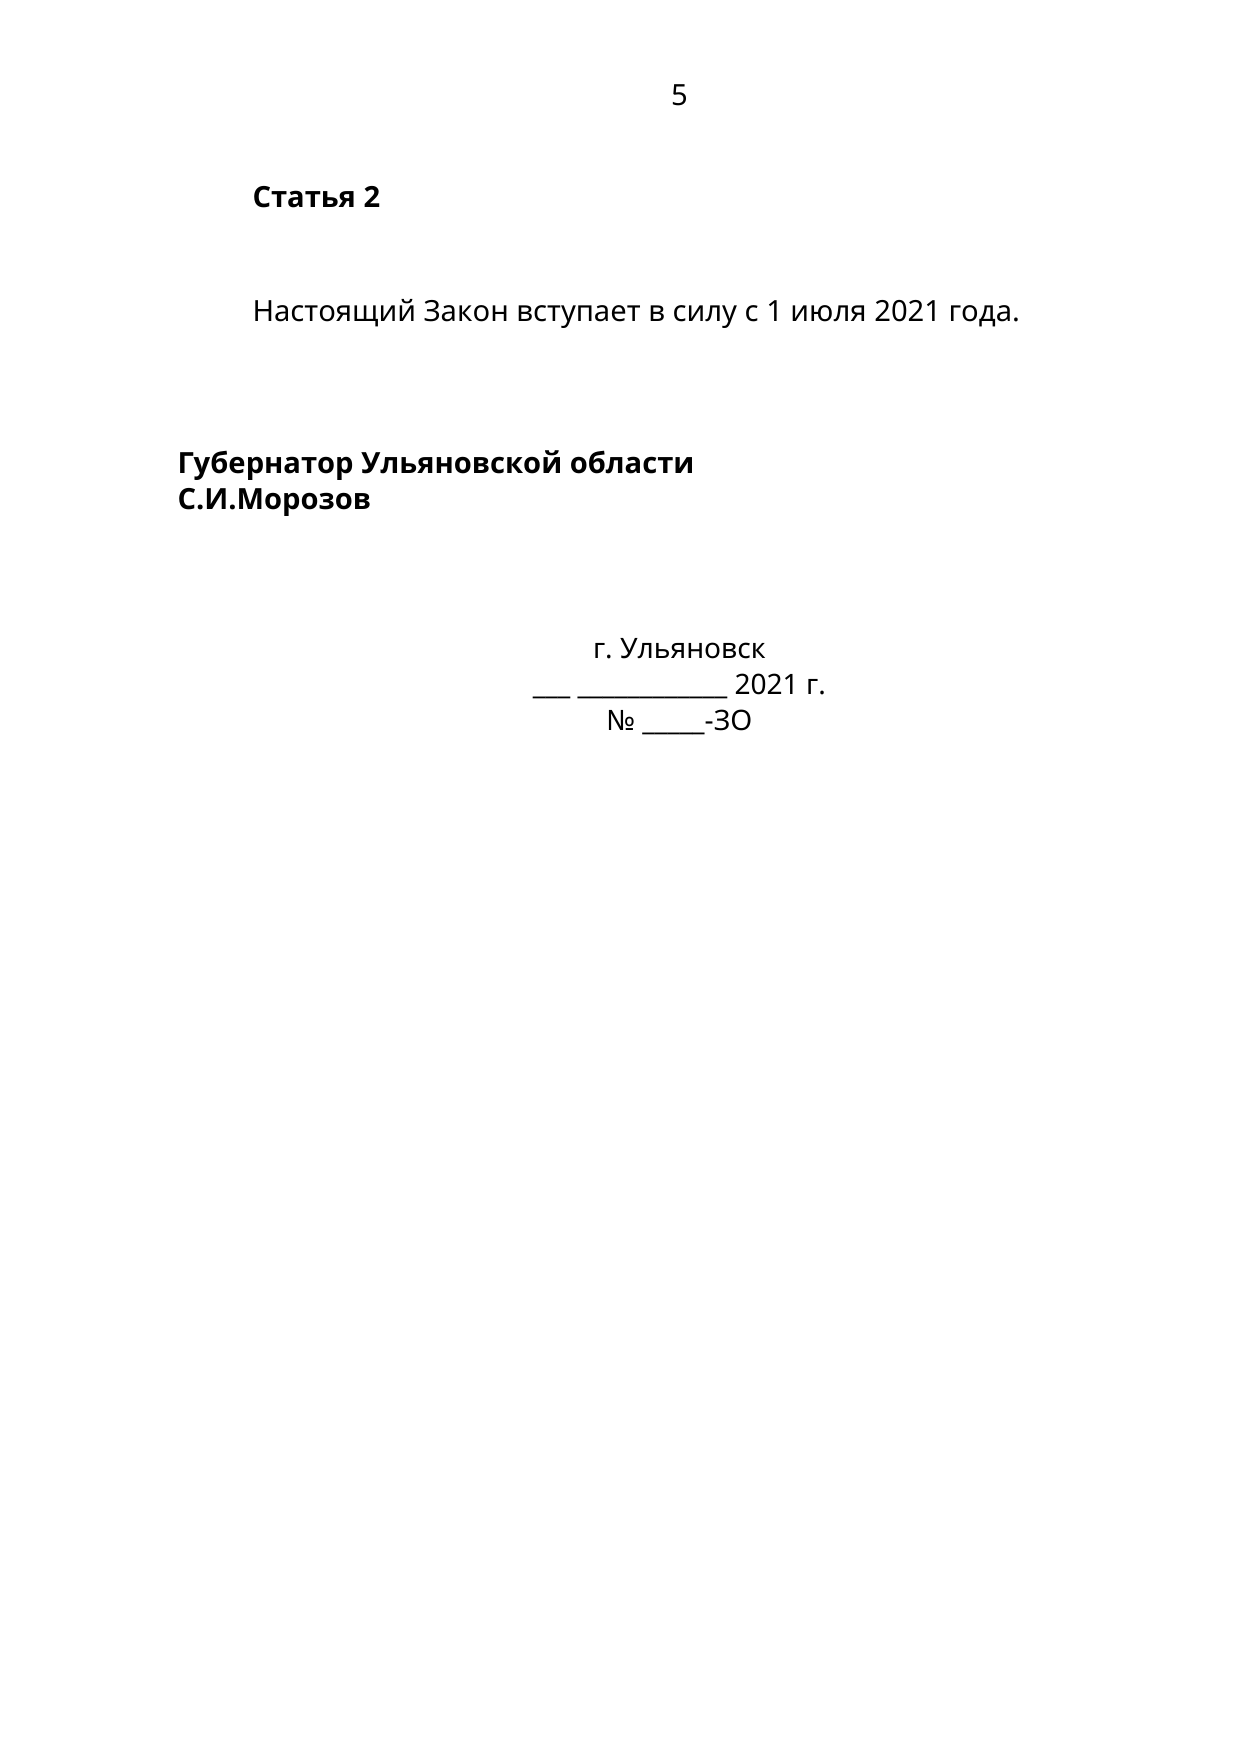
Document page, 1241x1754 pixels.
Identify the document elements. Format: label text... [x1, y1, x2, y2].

text Губернатор Ульяновской области С.И.Морозов [177, 443, 1181, 518]
text Настоящий Закон вступает в силу с 1 июля 2021 года. [177, 290, 1181, 330]
text Статья 2 [177, 177, 1181, 215]
text № _____-ЗО [177, 702, 1181, 738]
text г. Ульяновск [177, 630, 1181, 666]
text ___ ____________ 2021 г. [177, 666, 1181, 702]
